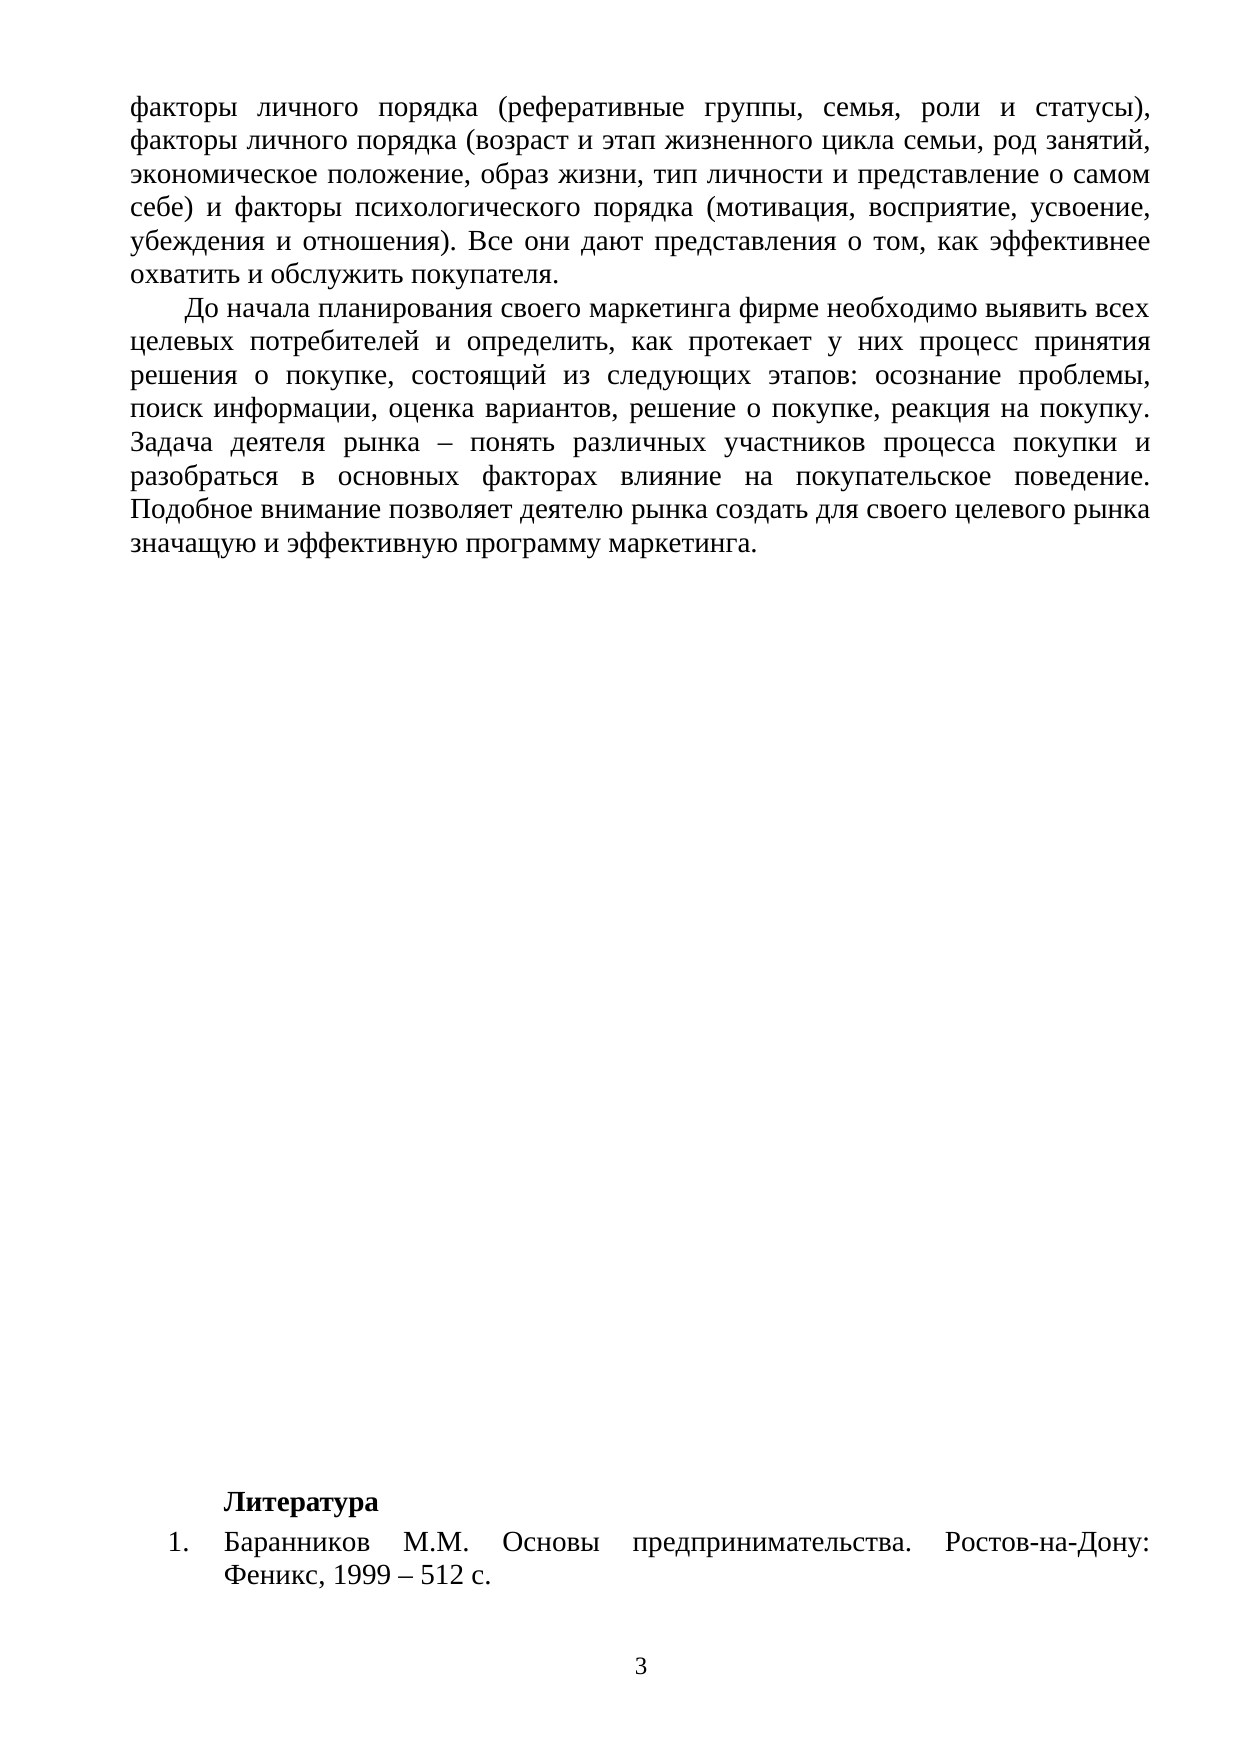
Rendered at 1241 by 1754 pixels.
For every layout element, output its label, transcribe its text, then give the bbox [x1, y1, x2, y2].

subtitle Литература [224, 1484, 1152, 1518]
list Баранников М.М. Основы предпринимательства. Ростов-на-Дону: Феникс, 1999 – 512 с. [167, 1524, 1151, 1591]
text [130, 89, 1152, 290]
text До начала планирования своего маркетинга фирме необходимо выявить всех целевых потребителей и определить, как протекает у них процесс принятия решения о покупке, состоящий из следующих этапов: осознание проблемы, поиск информации, оценка вариантов, решение о покупке, реакция на покупку. Задача деятеля рынка – понять различных участников процесса покупки и разобраться в основных факторах влияние на покупательское поведение. Подобное внимание позволяет деятелю рынка создать для своего целевого рынка значащую и эффективную программу маркетинга. [130, 290, 1152, 558]
